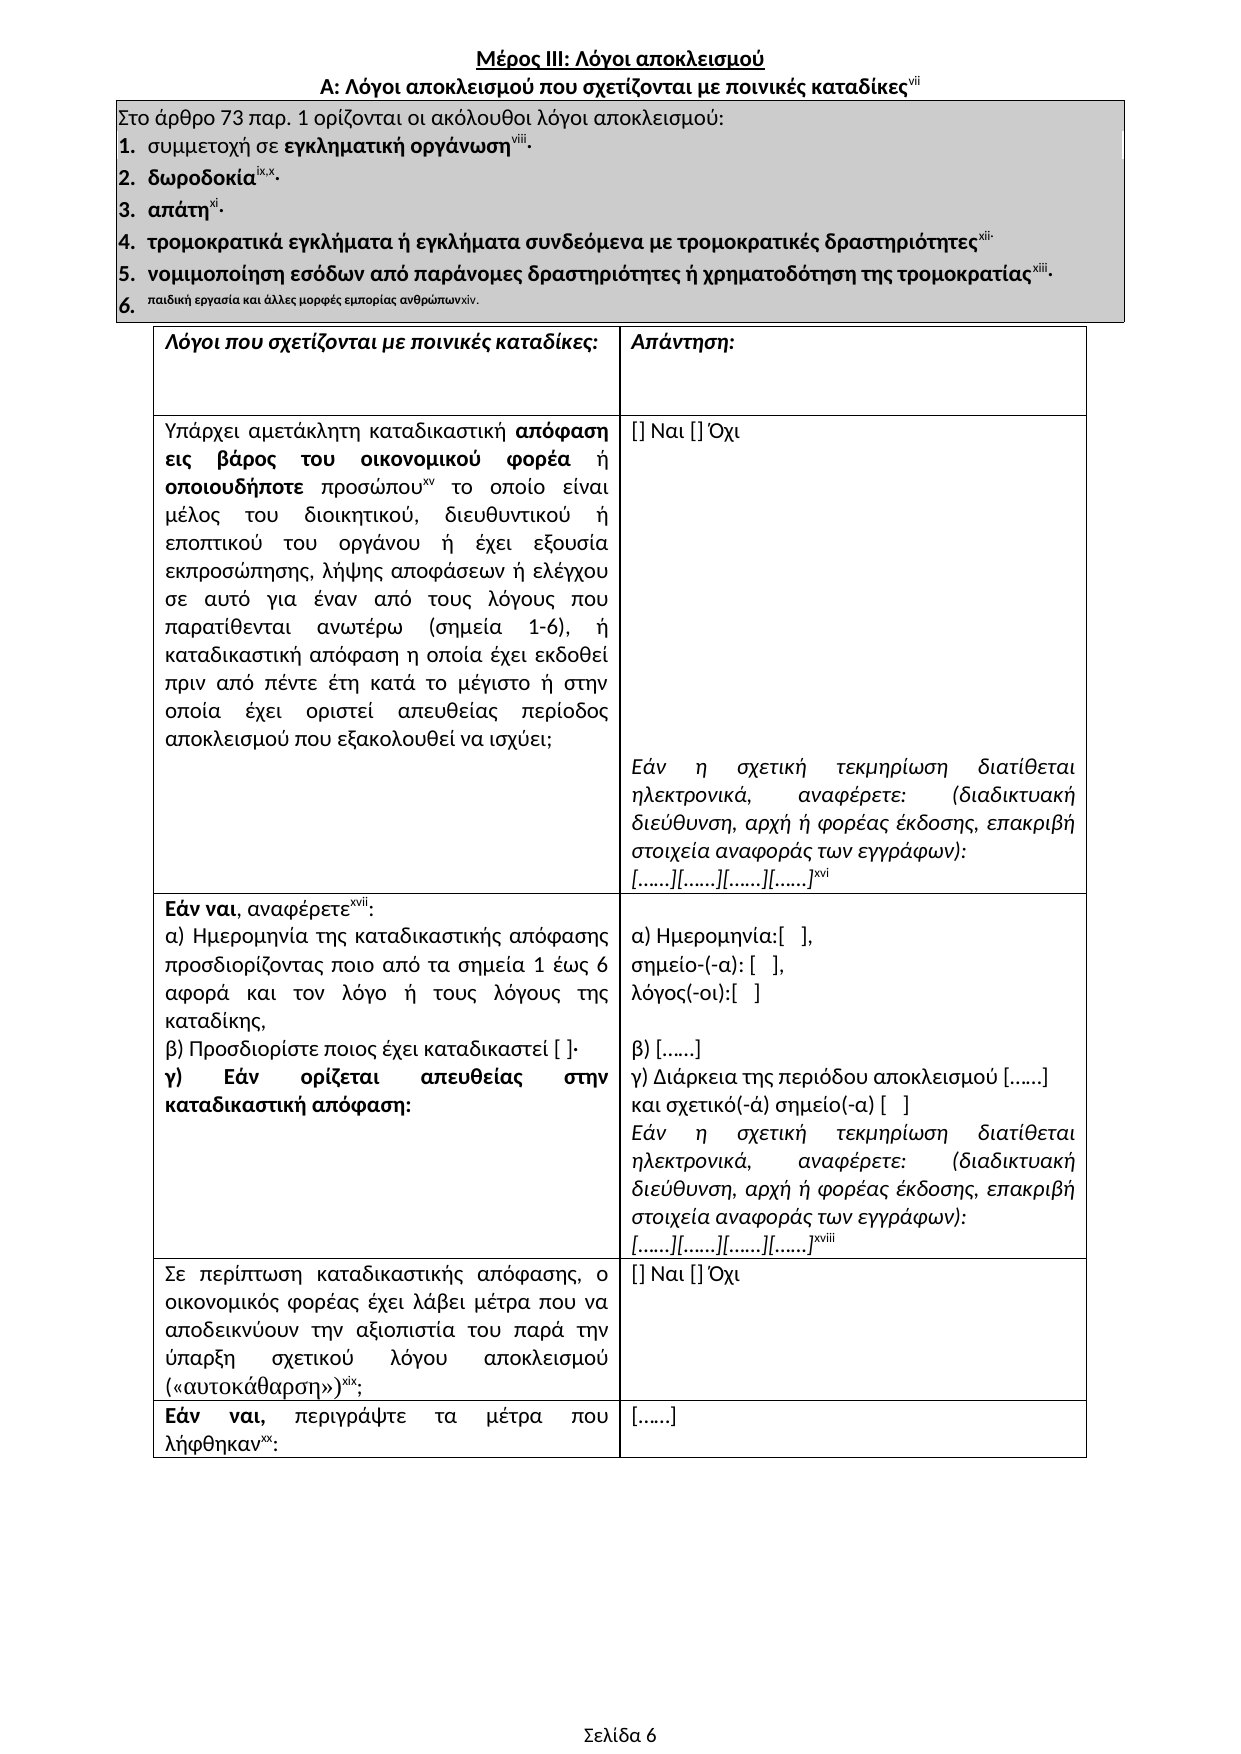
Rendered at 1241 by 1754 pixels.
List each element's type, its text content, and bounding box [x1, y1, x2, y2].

list παιδική εργασία και άλλες μορφές εμπορίας ανθρώπων. [117, 289, 1124, 322]
list τρομοκρατικά εγκλήματα ή εγκλήματα συνδεόμενα με τρομοκρατικές δραστηριότητες· [117, 225, 1124, 255]
table_cell Υπάρχει αμετάκλητη καταδικαστική απόφαση εις βάρος του οικονομικού φορέα ή οποιουδήποτε προσώπου το οποίο είναι μέλος του διοικητικού, διευθυντικού ή εποπτικού του οργάνου ή έχει εξουσία εκπροσώπησης, λήψης αποφάσεων ή ελέγχου σε αυτό για έναν από τους λόγους που παρατίθενται ανωτέρω (σημεία 1-6), ή καταδικαστική απόφαση η οποία έχει εκδοθεί πριν από πέντε έτη κατά το μέγιστο ή στην οποία έχει οριστεί απευθείας περίοδος αποκλεισμού που εξακολουθεί να ισχύει; [154, 416, 619, 893]
table_header Απάντηση: [621, 327, 1086, 415]
list νομιμοποίηση εσόδων από παράνομες δραστηριότητες ή χρηματοδότηση της τρομοκρατίας· [117, 257, 1124, 287]
list απάτη· [117, 193, 1124, 223]
table_cell Εάν ναι, περιγράψτε τα μέτρα που λήφθηκαν: [154, 1401, 619, 1457]
table_cell [] Ναι [] Όχι [621, 1259, 1086, 1400]
table_cell Εάν ναι, αναφέρετε: α) Ημερομηνία της καταδικαστικής απόφασης προσδιορίζοντας ποιο από τα σημεία 1 έως 6 αφορά και τον λόγο ή τους λόγους της καταδίκης, β) Προσδιορίστε ποιος έχει καταδικαστεί [ ]· γ) Εάν ορίζεται απευθείας στην καταδικαστική απόφαση: [154, 894, 619, 1258]
table_cell [] Ναι [] Όχι Εάν η σχετική τεκμηρίωση διατίθεται ηλεκτρονικά, αναφέρετε: (διαδικτυακή διεύθυνση, αρχή ή φορέας έκδοσης, επακριβή στοιχεία αναφοράς των εγγράφων): [……][……][……][……] [621, 416, 1086, 893]
table_cell [……] [621, 1401, 1086, 1457]
text Στο άρθρο 73 παρ. 1 ορίζονται οι ακόλουθοι λόγοι αποκλεισμού: [117, 101, 1124, 131]
list συμμετοχή σε εγκληματική οργάνωση· [118, 131, 1122, 159]
table_header Λόγοι που σχετίζονται με ποινικές καταδίκες: [154, 327, 619, 415]
table_cell α) Ημερομηνία:[ ], σημείο-(-α): [ ], λόγος(-οι):[ ] β) [……] γ) Διάρκεια της περιόδου αποκλεισμού [……] και σχετικό(-ά) σημείο(-α) [ ] Εάν η σχετική τεκμηρίωση διατίθεται ηλεκτρονικά, αναφέρετε: (διαδικτυακή διεύθυνση, αρχή ή φορέας έκδοσης, επακριβή στοιχεία αναφοράς των εγγράφων): [……][……][……][……] [621, 894, 1086, 1258]
list δωροδοκία,· [117, 161, 1124, 191]
table_cell Σε περίπτωση καταδικαστικής απόφασης, ο οικονομικός φορέας έχει λάβει μέτρα που να αποδεικνύουν την αξιοπιστία του παρά την ύπαρξη σχετικού λόγου αποκλεισμού («αυτοκάθαρση»); [154, 1259, 619, 1400]
text Μέρος III: Λόγοι αποκλεισμού [118, 44, 1122, 72]
text Α: Λόγοι αποκλεισμού που σχετίζονται με ποινικές καταδίκες [118, 72, 1122, 100]
